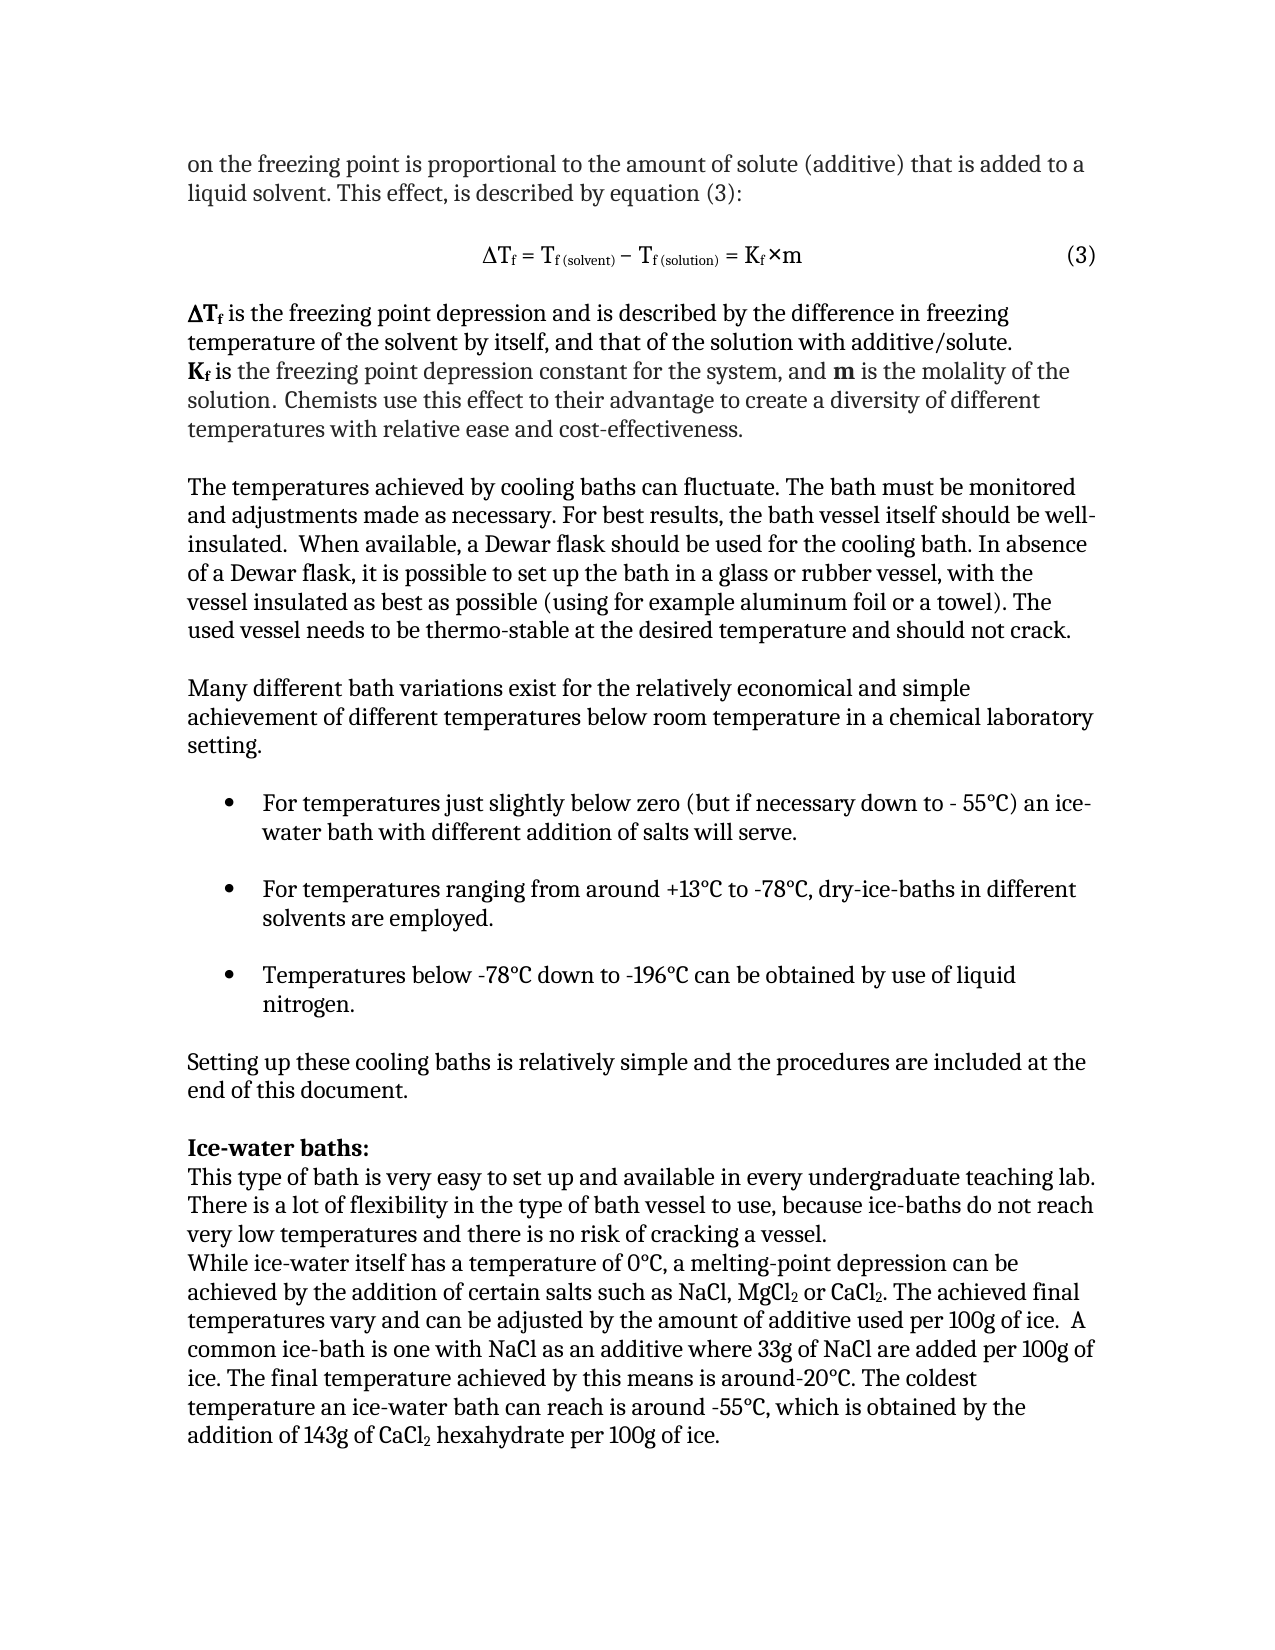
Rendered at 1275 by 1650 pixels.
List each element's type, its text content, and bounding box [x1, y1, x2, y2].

text Many different bath variations exist for the relatively economical and simple achievement of different temperatures below room temperature in a chemical laboratory setting. [187, 674, 1097, 760]
text Ice-water baths: [187, 1134, 1098, 1162]
list For temperatures ranging from around +13°C to -78°C, dry-ice-baths in different solvents are employed. [225, 875, 1097, 932]
list For temperatures just slightly below zero (but if necessary down to - 55°C) an ice-water bath with different addition of salts will serve. [225, 789, 1097, 846]
list Temperatures below -78°C down to -196°C can be obtained by use of liquid nitrogen. [225, 961, 1097, 1019]
text Tf = Tf (solvent) − Tf (solution) = Kf ×m (3) [187, 236, 1097, 270]
text Kf is the freezing point depression constant for the system, and m is the molality of the solution. Chemists use this effect to their advantage to create a diversity of different temperatures with relative ease and cost-effectiveness. [187, 357, 1098, 444]
text The temperatures achieved by cooling baths can fluctuate. The bath must be monitored and adjustments made as necessary. For best results, the bath vessel itself should be well-insulated. When available, a Dewar flask should be used for the cooling bath. In absence of a Dewar flask, it is possible to set up the bath in a glass or rubber vessel, with the vessel insulated as best as possible (using for example aluminum foil or a towel). The used vessel needs to be thermo-stable at the desired temperature and should not crack. [187, 472, 1097, 645]
text Tf is the freezing point depression and is described by the difference in freezing temperature of the solvent by itself, and that of the solution with additive/solute. [187, 299, 1098, 357]
text This type of bath is very easy to set up and available in every undergraduate teaching lab. There is a lot of flexibility in the type of bath vessel to use, because ice-baths do not reach very low temperatures and there is no risk of cracking a vessel. [187, 1162, 1098, 1249]
text Setting up these cooling baths is relatively simple and the procedures are included at the end of this document. [187, 1047, 1098, 1105]
text While ice-water itself has a temperature of 0°C, a melting-point depression can be achieved by the addition of certain salts such as NaCl, MgCl2 or CaCl2. The achieved final temperatures vary and can be adjusted by the amount of additive used per 100g of ice. A common ice-bath is one with NaCl as an additive where 33g of NaCl are added per 100g of ice. The final temperature achieved by this means is around-20°C. The coldest temperature an ice-water bath can reach is around -55°C, which is obtained by the addition of 143g of CaCl2 hexahydrate per 100g of ice. [187, 1249, 1097, 1450]
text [187, 150, 1097, 207]
